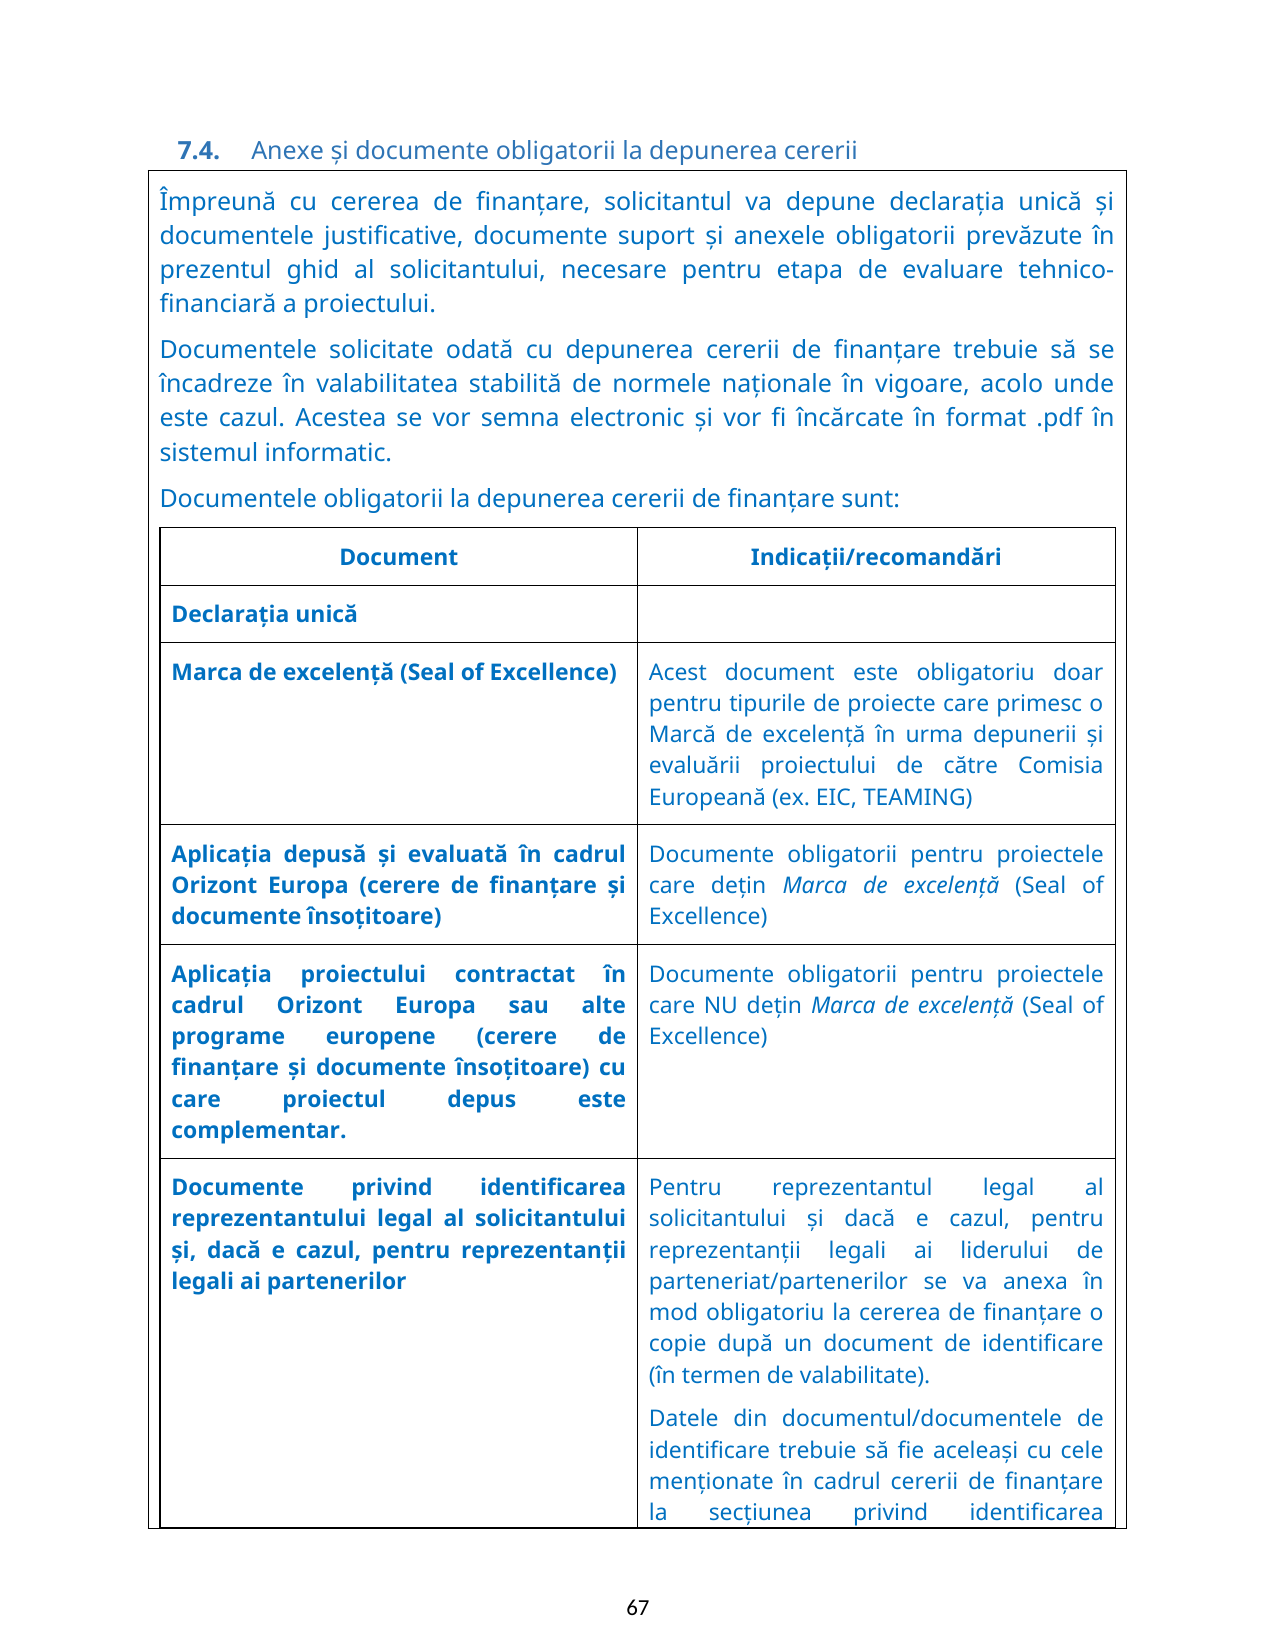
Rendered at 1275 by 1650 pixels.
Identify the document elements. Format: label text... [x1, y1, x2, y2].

subtitle Anexe și documente obligatorii la depunerea cererii [177, 133, 1127, 167]
